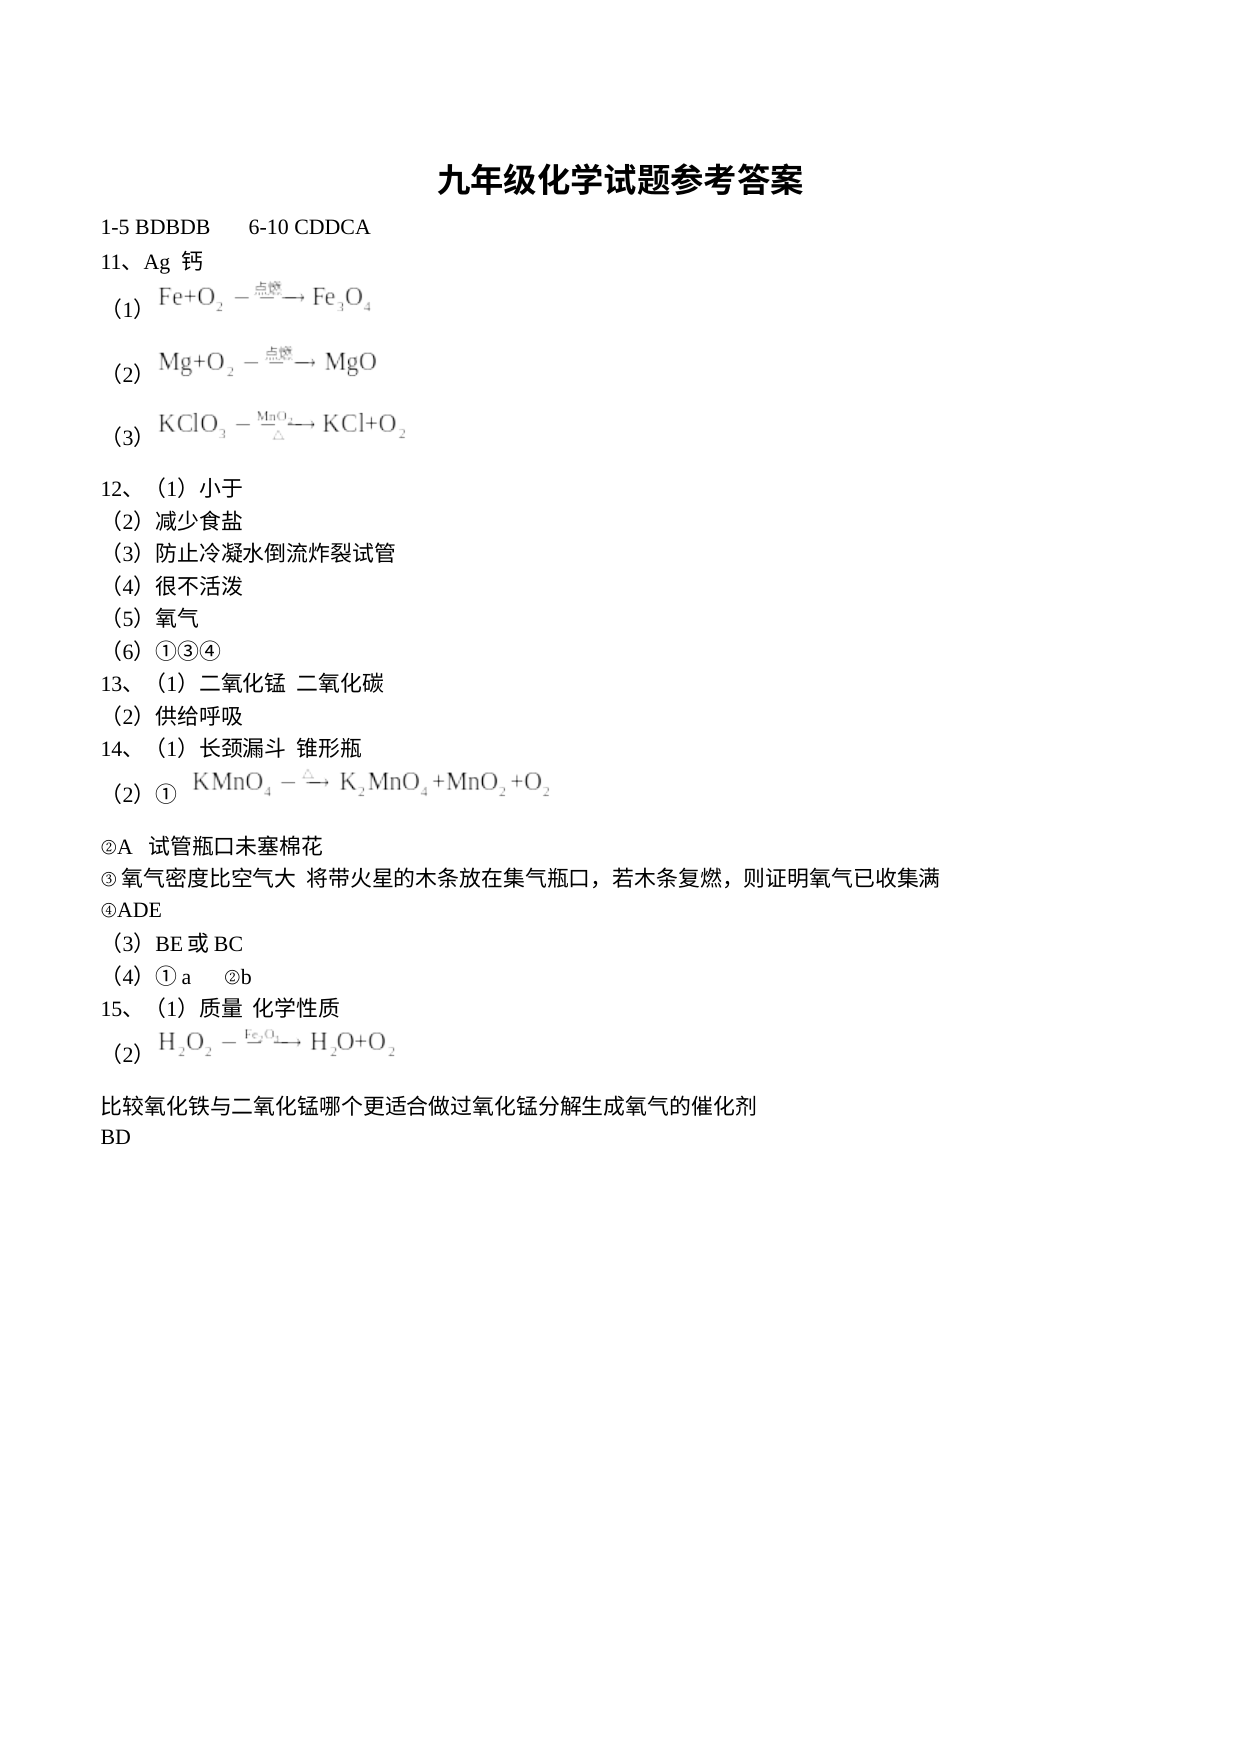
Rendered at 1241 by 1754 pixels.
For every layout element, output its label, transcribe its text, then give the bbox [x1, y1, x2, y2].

text （6）①③④ [100, 633, 1140, 666]
text （4）①a ②b [100, 958, 1140, 991]
text （4）很不活泼 [100, 568, 1140, 601]
text 13、（1）二氧化锰 二氧化碳 [100, 666, 1140, 698]
text （5）氧气 [100, 601, 1140, 633]
text （3） [100, 406, 1140, 471]
text （1） [100, 276, 1140, 341]
text 1-5 BDBDB 6-10 CDDCA [100, 211, 1140, 243]
text 11、Ag 钙 [100, 243, 1140, 276]
text （3）BE或BC [100, 926, 1140, 958]
text 九年级化学试题参考答案 [100, 146, 1140, 211]
text ③氧气密度比空气大 将带火星的木条放在集气瓶口，若木条复燃，则证明氧气已收集满 [100, 861, 1140, 893]
text ④ADE [100, 893, 1140, 926]
text ②A 试管瓶口未塞棉花 [100, 828, 1140, 861]
text （2） [100, 1023, 1140, 1088]
text 12、（1）小于 [100, 471, 1140, 503]
text （2）① [100, 763, 1140, 828]
text 比较氧化铁与二氧化锰哪个更适合做过氧化锰分解生成氧气的催化剂 [100, 1088, 1140, 1121]
text 15、（1）质量 化学性质 [100, 991, 1140, 1023]
text （2） [100, 341, 1140, 406]
text 14、（1）长颈漏斗 锥形瓶 [100, 731, 1140, 763]
text （3）防止冷凝水倒流炸裂试管 [100, 536, 1140, 568]
text （2）减少食盐 [100, 503, 1140, 536]
text BD [100, 1121, 1140, 1153]
text （2）供给呼吸 [100, 698, 1140, 731]
